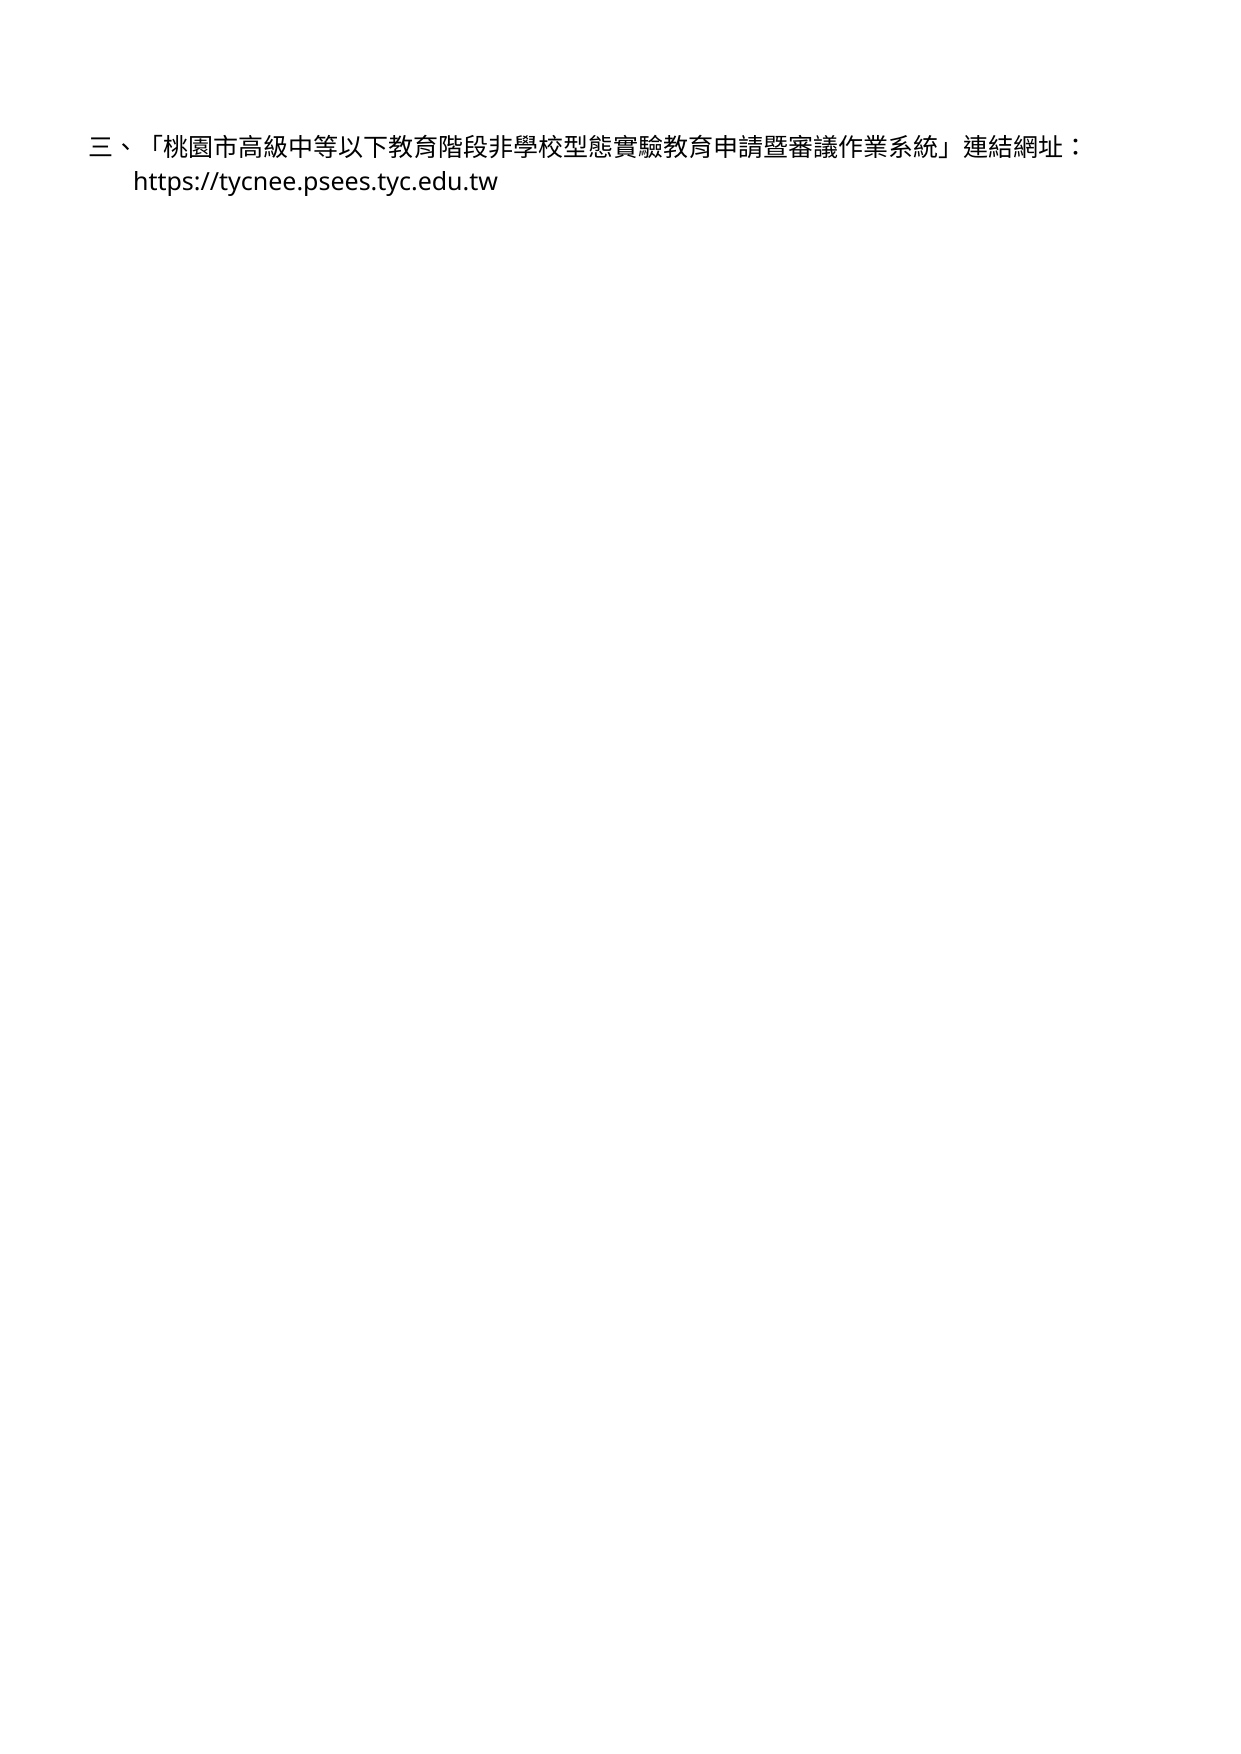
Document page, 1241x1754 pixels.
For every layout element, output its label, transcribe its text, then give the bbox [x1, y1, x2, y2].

text https://tycnee.psees.tyc.edu.tw [133, 163, 1152, 197]
text 三、「桃園市高級中等以下教育階段非學校型態實驗教育申請暨審議作業系統」連結網址： [89, 127, 1152, 163]
